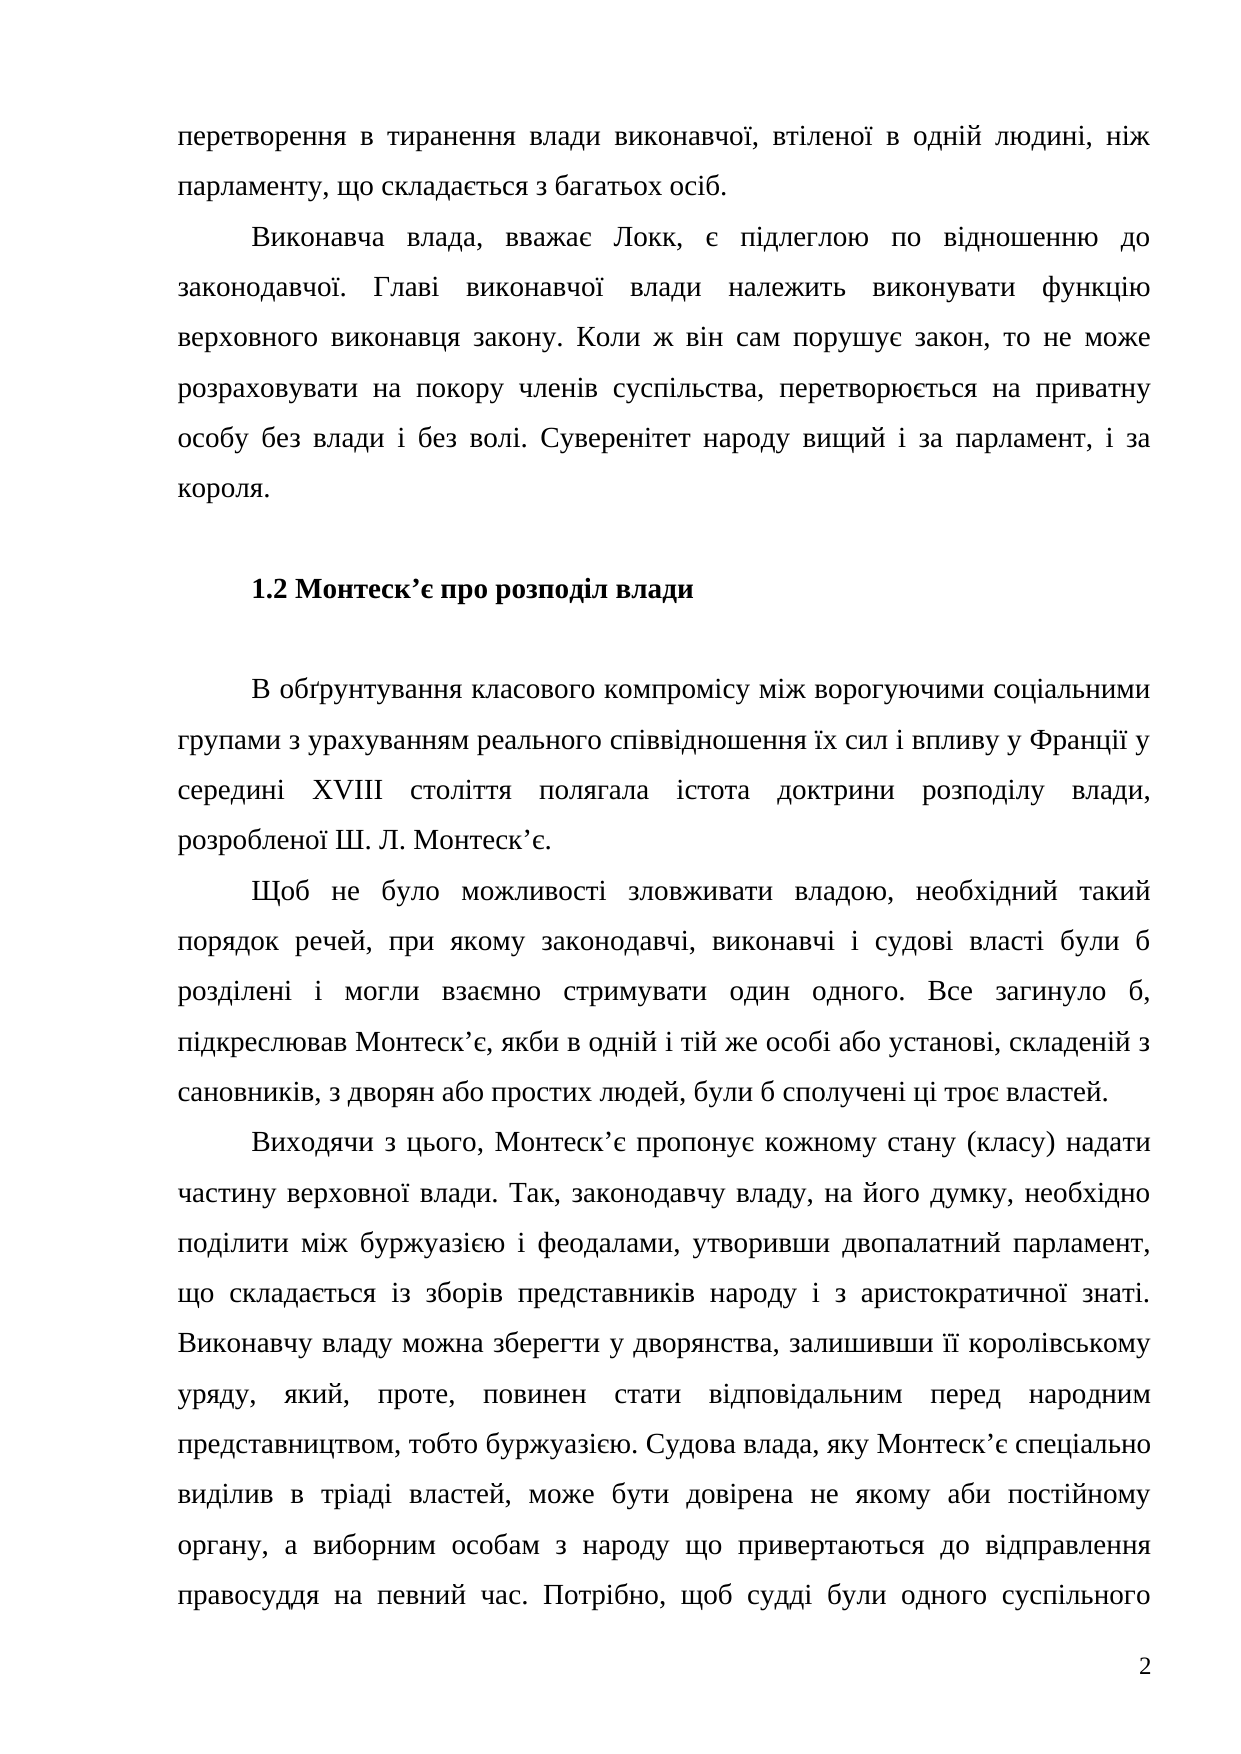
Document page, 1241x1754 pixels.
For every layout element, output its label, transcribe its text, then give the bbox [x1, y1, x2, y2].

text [177, 1124, 1152, 1611]
text В обґрунтування класового компромісу між ворогуючими соціальними групами з урахуванням реального співвідношення їх сил і впливу у Франції у середині XVIII століття полягала істота доктрини розподілу влади, розробленої Ш. Л. Монтеск’є. [177, 672, 1152, 856]
text 1.2 Монтеск’є про розподіл влади [177, 571, 1152, 604]
text Виконавча влада, вважає Локк, є підлеглою по відношенню до законодавчої. Главі виконавчої влади належить виконувати функцію верховного виконавця закону. Коли ж він сам порушує закон, то не може розраховувати на покору членів суспільства, перетворюється на приватну особу без влади і без волі. Суверенітет народу вищий і за парламент, і за короля. [177, 219, 1152, 504]
text Щоб не було можливості зловживати владою, необхідний такий порядок речей, при якому законодавчі, виконавчі і судові власті були б розділені і могли взаємно стримувати один одного. Все загинуло б, підкреслював Монтеск’є, якби в одній і тій же особі або установі, складеній з сановників, з дворян або простих людей, були б сполучені ці троє властей. [177, 873, 1152, 1108]
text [177, 118, 1152, 202]
